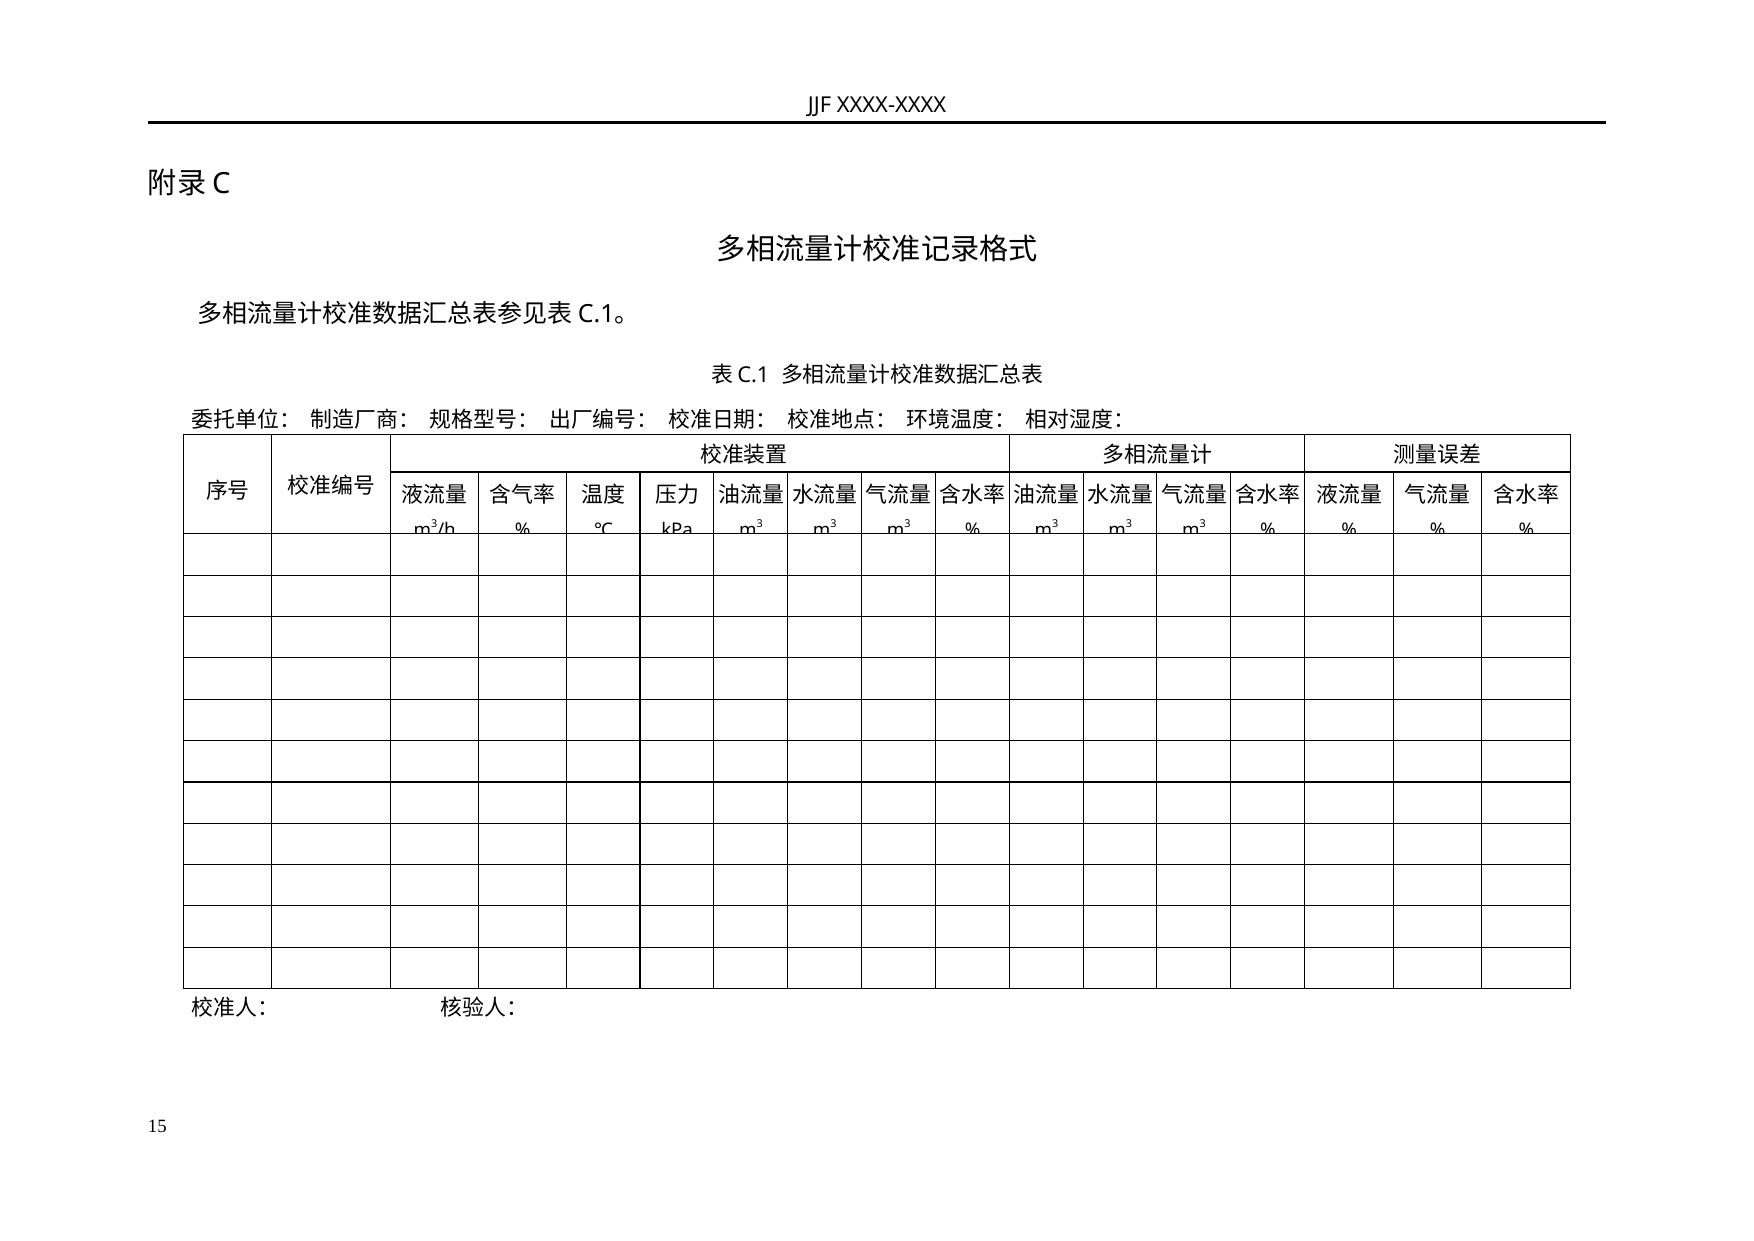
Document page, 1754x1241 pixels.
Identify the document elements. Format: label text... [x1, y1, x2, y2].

table_cell [641, 783, 713, 823]
table_cell [1305, 783, 1393, 823]
table_cell [788, 906, 861, 947]
table_cell [1482, 617, 1570, 657]
table_cell [1394, 783, 1481, 823]
table_cell 含水率 [936, 473, 1009, 513]
table_cell [1084, 658, 1156, 699]
table_cell [272, 948, 390, 988]
table_cell [1010, 534, 1083, 574]
table_cell kPa [641, 513, 713, 533]
table_cell [272, 700, 390, 740]
table_cell [184, 658, 271, 699]
table_header 校准编号 [272, 435, 390, 533]
table_cell [788, 824, 861, 864]
table_cell [936, 700, 1009, 740]
table_cell [1010, 576, 1083, 616]
table_cell [936, 741, 1009, 781]
table_cell [479, 824, 566, 864]
table_cell [936, 534, 1009, 574]
table_cell 油流量 [714, 473, 787, 513]
table_cell [567, 783, 639, 823]
table_cell [1231, 906, 1304, 947]
table_cell [788, 948, 861, 988]
table_cell [1157, 865, 1230, 905]
table_cell [391, 700, 478, 740]
table_cell [788, 534, 861, 574]
table_cell [272, 576, 390, 616]
table_cell [567, 865, 639, 905]
table_cell [184, 741, 271, 781]
table_cell [184, 865, 271, 905]
table_cell [567, 741, 639, 781]
table_cell [641, 741, 713, 781]
table_cell [936, 906, 1009, 947]
table_cell [1305, 865, 1393, 905]
table_cell [862, 906, 935, 947]
table_cell [479, 948, 566, 988]
table_cell [1305, 658, 1393, 699]
table_cell m3 [1157, 513, 1230, 533]
table_cell [1010, 617, 1083, 657]
text 表C.1 多相流量计校准数据汇总表 [148, 356, 1606, 389]
table_cell [184, 576, 271, 616]
table_cell [479, 741, 566, 781]
table_cell [479, 906, 566, 947]
table_cell [567, 534, 639, 574]
table_cell [641, 700, 713, 740]
table_cell [1482, 534, 1570, 574]
table_cell [391, 741, 478, 781]
table_cell 气流量 [862, 473, 935, 513]
table_cell 压力 [641, 473, 713, 513]
table_header [391, 435, 478, 471]
table_cell [862, 576, 935, 616]
table_cell [1157, 617, 1230, 657]
table_cell [1305, 824, 1393, 864]
table_cell 液流量 [1305, 473, 1393, 513]
table_cell [272, 783, 390, 823]
table_cell [391, 948, 478, 988]
table_cell [391, 658, 478, 699]
table_cell [391, 783, 478, 823]
table_cell [1482, 741, 1570, 781]
table_cell [641, 865, 713, 905]
table_cell 液流量 [391, 473, 478, 513]
table_cell [1231, 948, 1304, 988]
table_cell [714, 906, 787, 947]
table_cell [788, 741, 861, 781]
table_cell [936, 576, 1009, 616]
table_cell [272, 534, 390, 574]
table_cell [714, 658, 787, 699]
table_cell [862, 948, 935, 988]
table_cell [391, 534, 478, 574]
table_cell [1482, 783, 1570, 823]
table_cell [641, 658, 713, 699]
table_cell [1394, 865, 1481, 905]
table_cell m3 [714, 513, 787, 533]
table_cell [1084, 906, 1156, 947]
table_cell % [1394, 513, 1481, 533]
text 多相流量计校准记录格式 [148, 214, 1606, 279]
table_cell [184, 700, 271, 740]
table_cell [862, 700, 935, 740]
table_cell 油流量 [1010, 473, 1083, 513]
table_cell [479, 700, 566, 740]
table_cell [272, 658, 390, 699]
table_cell [1394, 700, 1481, 740]
table_cell [862, 534, 935, 574]
table_cell [184, 948, 271, 988]
table_cell [1394, 534, 1481, 574]
table_cell [391, 576, 478, 616]
table_cell [1394, 948, 1481, 988]
table_cell 含水率 [1231, 473, 1304, 513]
table_header 测量误差 [1305, 435, 1570, 471]
table_cell [567, 948, 639, 988]
table_cell [272, 865, 390, 905]
table_cell 水流量 [1084, 473, 1156, 513]
table_cell [714, 741, 787, 781]
table_cell [1010, 865, 1083, 905]
text 校准人： 核验人： [148, 989, 1606, 1022]
table_cell [1157, 824, 1230, 864]
table_cell [1231, 534, 1304, 574]
table_cell [1084, 576, 1156, 616]
table_cell [1010, 824, 1083, 864]
table_cell % [479, 513, 566, 533]
table_cell 气流量 [1394, 473, 1481, 513]
table_cell [936, 865, 1009, 905]
table_cell [1394, 741, 1481, 781]
table_cell [1084, 617, 1156, 657]
table_cell [1010, 906, 1083, 947]
table_cell [272, 906, 390, 947]
table_cell [272, 824, 390, 864]
table_cell [479, 865, 566, 905]
table_cell [1305, 700, 1393, 740]
text 附录C [148, 149, 1606, 214]
table_cell [567, 576, 639, 616]
table_cell [1482, 948, 1570, 988]
table_cell [184, 783, 271, 823]
table_cell [567, 658, 639, 699]
table_cell [1305, 576, 1393, 616]
table_cell ℃ [567, 513, 639, 533]
table_cell [862, 783, 935, 823]
table_cell % [1305, 513, 1393, 533]
table_cell [936, 617, 1009, 657]
table_cell [479, 783, 566, 823]
table_cell [479, 617, 566, 657]
table_cell [1010, 658, 1083, 699]
table_header 校准装置 [478, 435, 1009, 471]
table_cell [714, 865, 787, 905]
table_cell m3 [1010, 513, 1083, 533]
table_cell [1394, 617, 1481, 657]
table_header [184, 435, 271, 471]
table_cell % [1482, 513, 1570, 533]
table_cell [184, 534, 271, 574]
table_cell [1157, 783, 1230, 823]
table_cell [1084, 948, 1156, 988]
table_cell [1157, 534, 1230, 574]
table_cell [391, 824, 478, 864]
table_cell [936, 783, 1009, 823]
table_cell [862, 741, 935, 781]
table_cell [479, 658, 566, 699]
table_cell [714, 948, 787, 988]
table_cell [567, 906, 639, 947]
table_cell [1084, 741, 1156, 781]
table_cell [1305, 617, 1393, 657]
table_cell [1231, 617, 1304, 657]
table_cell [1482, 700, 1570, 740]
table_cell [714, 700, 787, 740]
text 多相流量计校准数据汇总表参见表C.1。 [148, 279, 1606, 344]
table_cell [1482, 658, 1570, 699]
table_cell [1394, 658, 1481, 699]
table_cell [1084, 783, 1156, 823]
table_cell [1394, 576, 1481, 616]
table_cell [1305, 741, 1393, 781]
table_cell [567, 617, 639, 657]
table_cell [1482, 865, 1570, 905]
table_cell [391, 906, 478, 947]
table_cell [184, 617, 271, 657]
table_cell [1010, 741, 1083, 781]
table_cell [1394, 824, 1481, 864]
table_cell [788, 700, 861, 740]
table_cell [714, 617, 787, 657]
table_cell [479, 534, 566, 574]
table_cell [641, 534, 713, 574]
table_cell [788, 865, 861, 905]
table_cell % [1231, 513, 1304, 533]
table_cell [1231, 658, 1304, 699]
table_cell [1157, 700, 1230, 740]
table_cell [641, 617, 713, 657]
table_cell 含气率 [479, 473, 566, 513]
table_cell [862, 658, 935, 699]
table_cell [1231, 741, 1304, 781]
table_cell [1305, 534, 1393, 574]
table_cell [862, 865, 935, 905]
table_cell [567, 824, 639, 864]
table_cell 水流量 [788, 473, 861, 513]
table_cell [184, 824, 271, 864]
table_cell [1157, 576, 1230, 616]
table_cell [1010, 783, 1083, 823]
table_cell [788, 658, 861, 699]
table_cell 含水率 [1482, 473, 1570, 513]
table_cell [1084, 700, 1156, 740]
table_cell 温度 [567, 473, 639, 513]
table_cell [1010, 700, 1083, 740]
table_cell [1084, 824, 1156, 864]
table_cell [641, 906, 713, 947]
table_cell [1394, 906, 1481, 947]
table_cell [272, 741, 390, 781]
table_cell 气流量 [1157, 473, 1230, 513]
table_cell [936, 658, 1009, 699]
table_cell [641, 824, 713, 864]
table_header 多相流量计 [1010, 435, 1304, 471]
table_cell [714, 783, 787, 823]
table_cell [1305, 906, 1393, 947]
table_cell [1231, 700, 1304, 740]
table_cell [1231, 576, 1304, 616]
table_cell [788, 783, 861, 823]
table_cell [1010, 948, 1083, 988]
table_cell [714, 534, 787, 574]
table_cell [1231, 783, 1304, 823]
table_cell [1305, 948, 1393, 988]
table_cell [1157, 948, 1230, 988]
table_cell [936, 948, 1009, 988]
table_cell [1157, 658, 1230, 699]
table_cell [641, 948, 713, 988]
table_cell [714, 576, 787, 616]
table_cell [1231, 865, 1304, 905]
table_cell m3 [862, 513, 935, 533]
table_cell 序号 [184, 471, 271, 513]
table_cell m3 [788, 513, 861, 533]
table_cell [1482, 576, 1570, 616]
table_cell [1482, 906, 1570, 947]
table_cell [184, 906, 271, 947]
table_cell [788, 617, 861, 657]
table_cell [641, 576, 713, 616]
table_cell m3/h [391, 513, 478, 533]
table_cell [1482, 824, 1570, 864]
table_cell [479, 576, 566, 616]
table_cell m3 [1084, 513, 1156, 533]
table_cell [1157, 906, 1230, 947]
table_cell [1084, 534, 1156, 574]
table_cell [184, 513, 271, 533]
table_cell [714, 824, 787, 864]
text 委托单位： 制造厂商： 规格型号： 出厂编号： 校准日期： 校准地点： 环境温度： 相对湿度： [148, 401, 1606, 434]
table_cell [862, 617, 935, 657]
table_cell [391, 617, 478, 657]
table_cell [788, 576, 861, 616]
table_cell % [936, 513, 1009, 533]
table_cell [862, 824, 935, 864]
table_cell [567, 700, 639, 740]
table_cell [1084, 865, 1156, 905]
table_cell [1231, 824, 1304, 864]
table_cell [272, 617, 390, 657]
table_cell [391, 865, 478, 905]
table_cell [1157, 741, 1230, 781]
table_cell [936, 824, 1009, 864]
